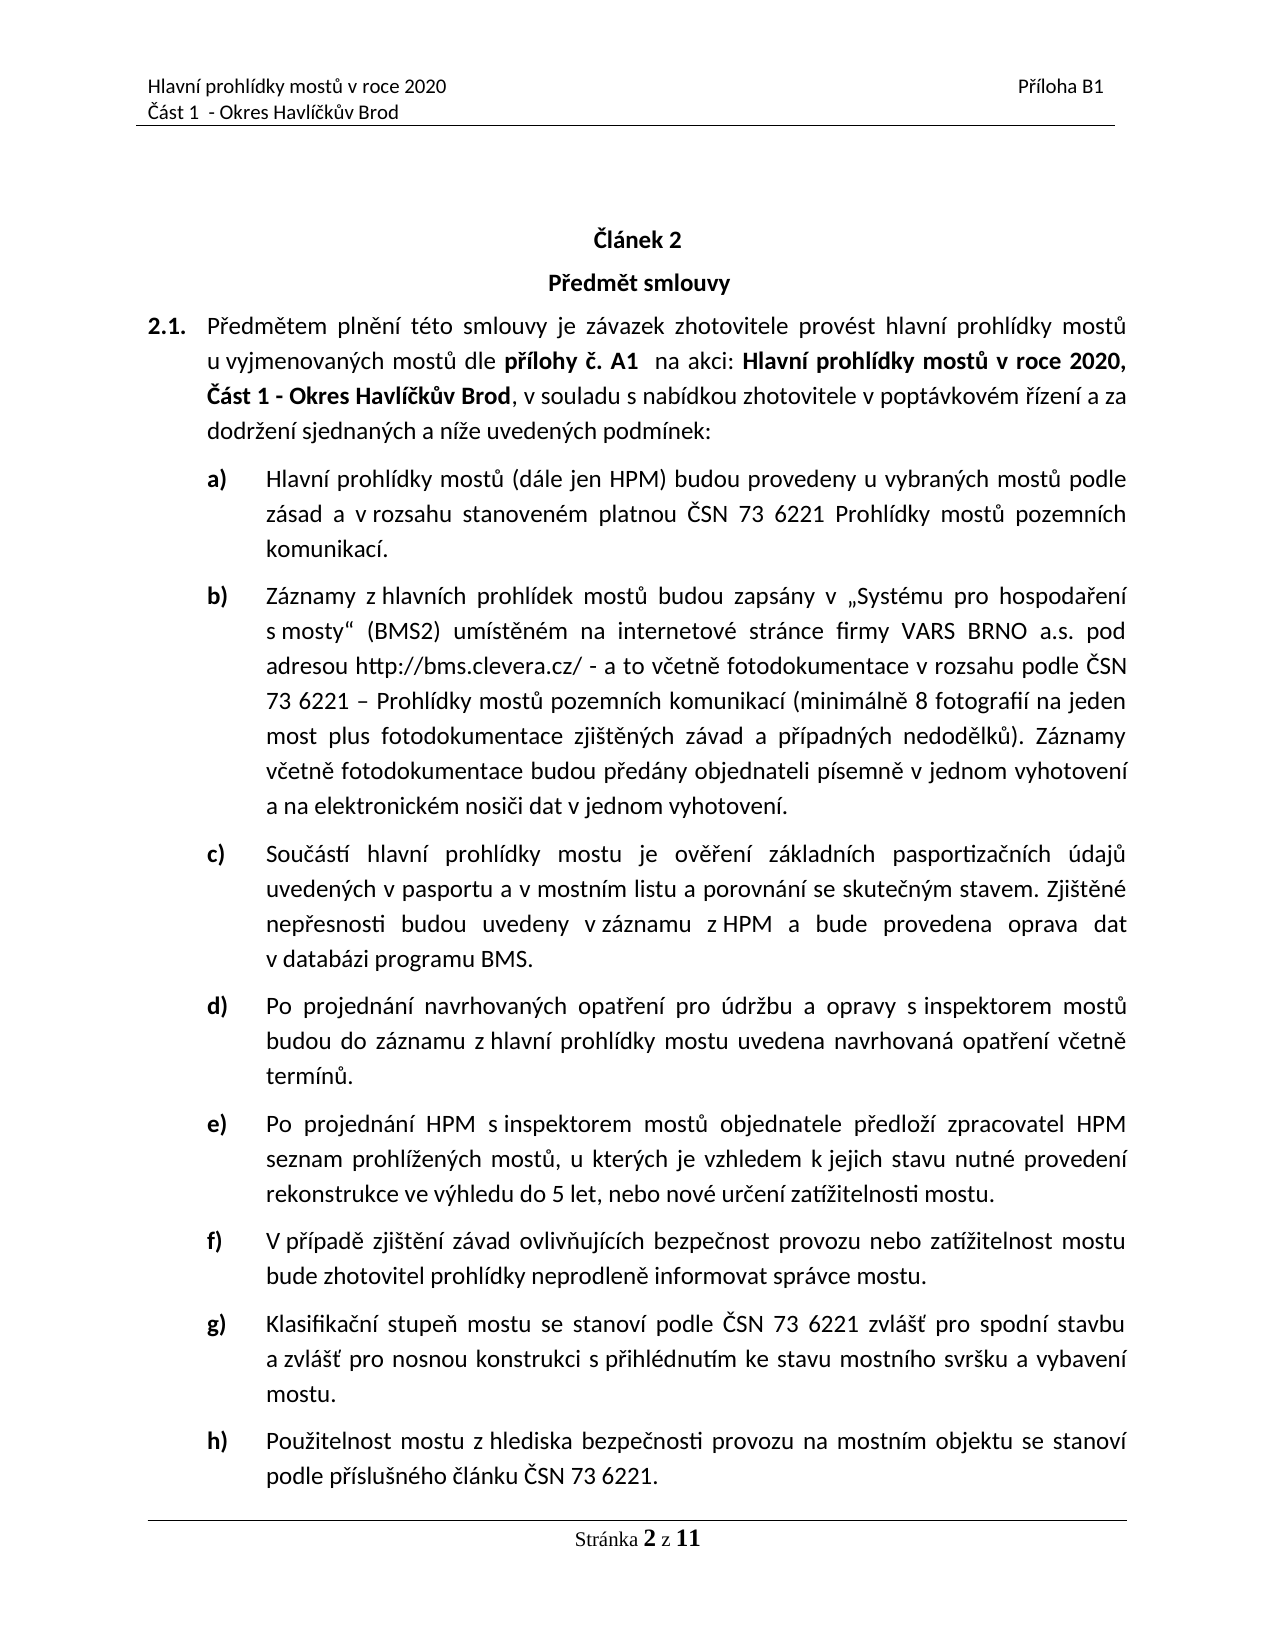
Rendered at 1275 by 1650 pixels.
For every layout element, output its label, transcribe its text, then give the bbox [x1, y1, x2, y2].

list Předmět smlouvy [148, 267, 1131, 298]
list V případě zjištění závad ovlivňujících bezpečnost provozu nebo zatížitelnost mostu bude zhotovitel prohlídky neprodleně informovat správce mostu. [207, 1225, 1127, 1291]
text Článek 2 [148, 224, 1127, 255]
list Předmětem plnění této smlouvy je závazek zhotovitele provést hlavní prohlídky mostů u vyjmenovaných mostů dle přílohy č. A1 na akci: Hlavní prohlídky mostů v roce 2020, Část 1 - Okres Havlíčkův Brod, v souladu s nabídkou zhotovitele v poptávkovém řízení a za dodržení sjednaných a níže uvedených podmínek: [148, 310, 1127, 446]
list Záznamy z hlavních prohlídek mostů budou zapsány v „Systému pro hospodaření s mosty“ (BMS2) umístěném na internetové stránce firmy VARS BRNO a.s. pod adresou http://bms.clevera.cz/ - a to včetně fotodokumentace v rozsahu podle ČSN 73 6221 – Prohlídky mostů pozemních komunikací (minimálně 8 fotografií na jeden most plus fotodokumentace zjištěných závad a případných nedodělků). Záznamy včetně fotodokumentace budou předány objednateli písemně v jednom vyhotovení a na elektronickém nosiči dat v jednom vyhotovení. [207, 580, 1127, 821]
list Po projednání navrhovaných opatření pro údržbu a opravy s inspektorem mostů budou do záznamu z hlavní prohlídky mostu uvedena navrhovaná opatření včetně termínů. [207, 990, 1127, 1091]
list Použitelnost mostu z hlediska bezpečnosti provozu na mostním objektu se stanoví podle příslušného článku ČSN 73 6221. [207, 1425, 1127, 1491]
list Klasifikační stupeň mostu se stanoví podle ČSN 73 6221 zvlášť pro spodní stavbu a zvlášť pro nosnou konstrukci s přihlédnutím ke stavu mostního svršku a vybavení mostu. [207, 1308, 1127, 1408]
list Hlavní prohlídky mostů (dále jen HPM) budou provedeny u vybraných mostů podle zásad a v rozsahu stanoveném platnou ČSN 73 6221 Prohlídky mostů pozemních komunikací. [207, 463, 1127, 563]
list Po projednání HPM s inspektorem mostů objednatele předloží zpracovatel HPM seznam prohlížených mostů, u kterých je vzhledem k jejich stavu nutné provedení rekonstrukce ve výhledu do 5 let, nebo nové určení zatížitelnosti mostu. [207, 1108, 1127, 1208]
list Součástí hlavní prohlídky mostu je ověření základních pasportizačních údajů uvedených v pasportu a v mostním listu a porovnání se skutečným stavem. Zjištěné nepřesnosti budou uvedeny v záznamu z HPM a bude provedena oprava dat v databázi programu BMS. [207, 838, 1127, 973]
